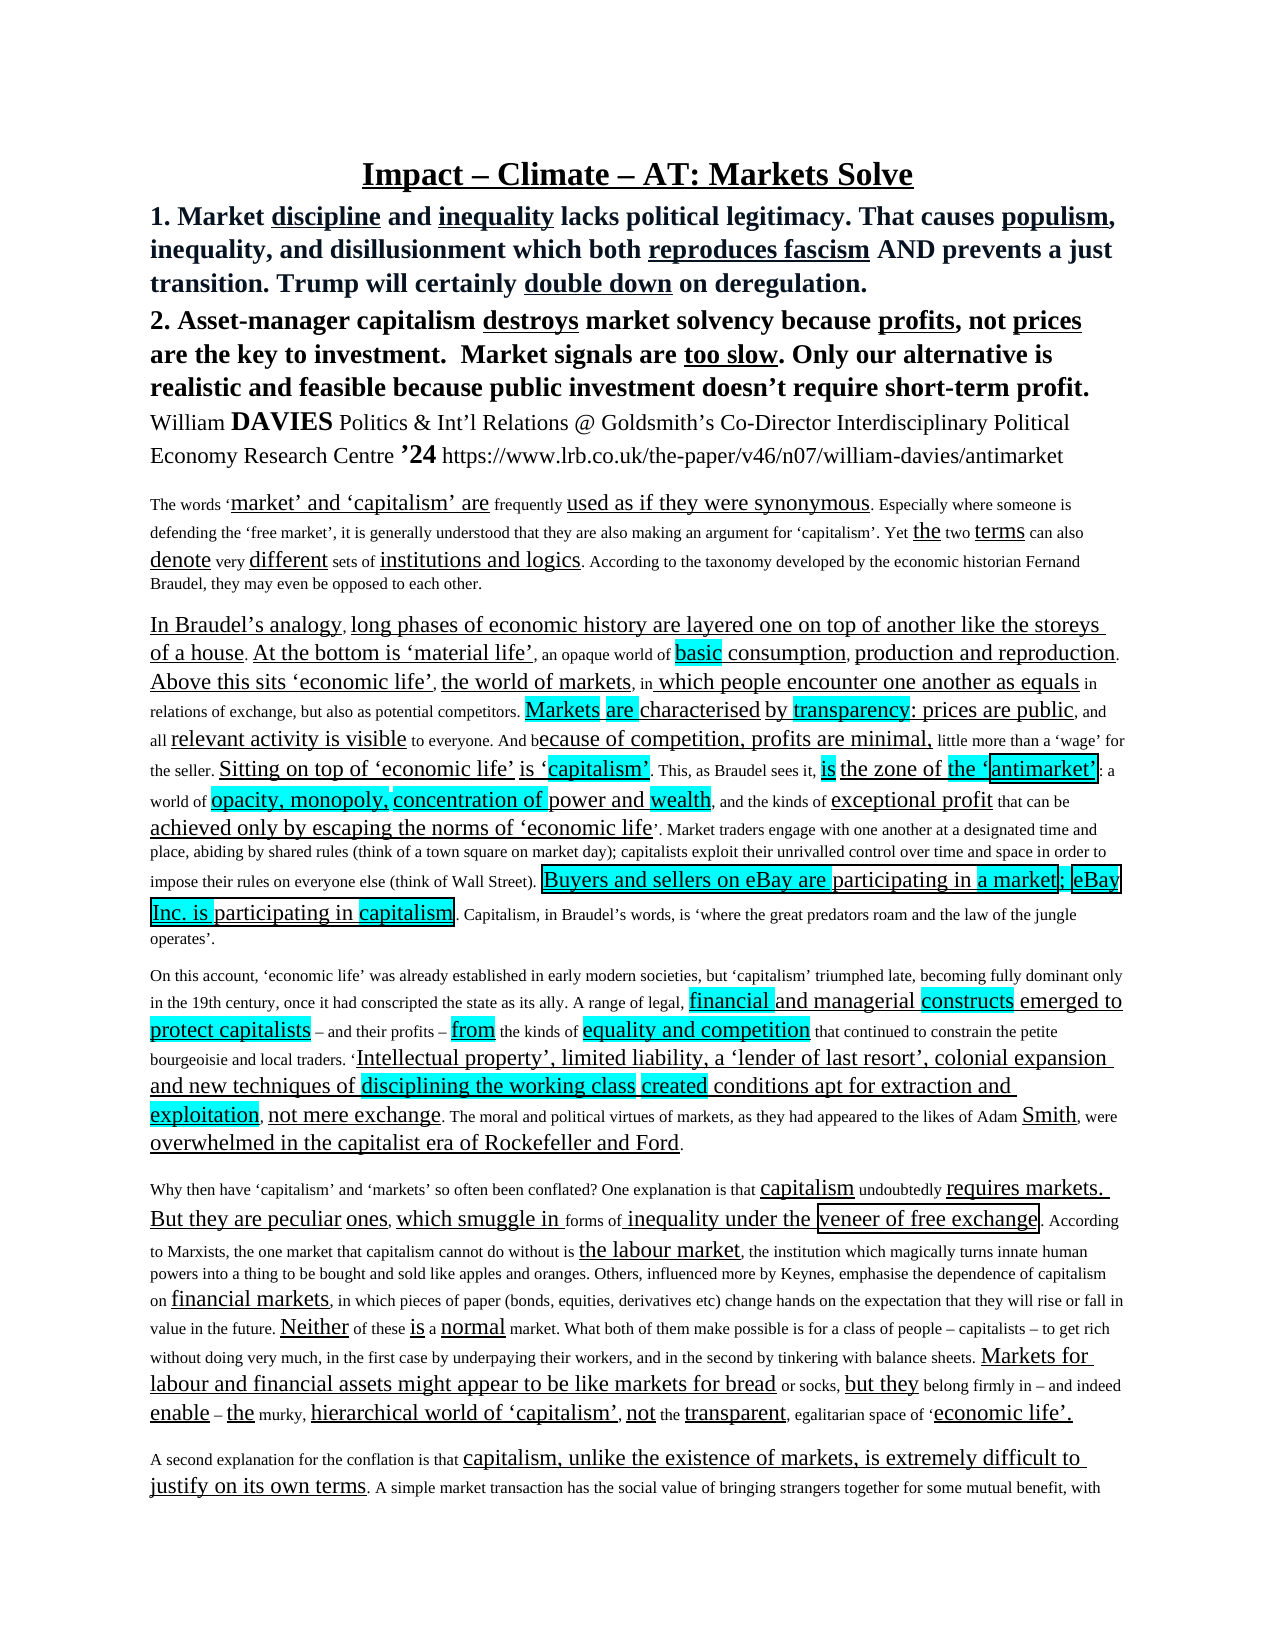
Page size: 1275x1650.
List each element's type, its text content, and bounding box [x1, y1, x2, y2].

text The​ words ‘market’ and ‘capitalism’ are frequently used as if they were synonymous. Especially where someone is defending the ‘free market’, it is generally understood that they are also making an argument for ‘capitalism’. Yet the two terms can also denote very different sets of institutions and logics. According to the taxonomy developed by the economic historian Fernand Braudel, they may even be opposed to each other. [150, 489, 1125, 593]
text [150, 1444, 1125, 1498]
text 2. Asset-manager capitalism destroys market solvency because profits, not prices are the key to investment. Market signals are too slow. Only our alternative is realistic and feasible because public investment doesn’t require short-term profit. [150, 304, 1125, 403]
text On this account, ‘economic life’ was already established in early modern societies, but ‘capitalism’ triumphed late, becoming fully dominant only in the 19th century, once it had conscripted the state as its ally. A range of legal, financial and managerial constructs emerged to protect capitalists – and their profits – from the kinds of equality and competition that continued to constrain the petite bourgeoisie and local traders. ‘Intellectual property’, limited liability, a ‘lender of last resort’, colonial expansion and new techniques of disciplining the working class created conditions apt for extraction and exploitation, not mere exchange. The moral and political virtues of markets, as they had appeared to the likes of Adam Smith, were overwhelmed in the capitalist era of Rockefeller and Ford. [150, 966, 1125, 1156]
text Impact – Climate – AT: Markets Solve [150, 154, 1125, 192]
text 1. Market discipline and inequality lacks political legitimacy. That causes populism, inequality, and disillusionment which both reproduces fascism AND prevents a just transition. Trump will certainly double down on deregulation. [150, 200, 1125, 298]
text William DAVIES Politics & Int’l Relations @ Goldsmith’s Co-Director Interdisciplinary Political Economy Research Centre ’24 https://www.lrb.co.uk/the-paper/v46/n07/william-davies/antimarket [150, 405, 1125, 470]
text In Braudel’s analogy, long phases of economic history are layered one on top of another like the storeys of a house. At the bottom is ‘material life’, an opaque world of basic consumption, production and reproduction. Above this sits ‘economic life’, the world of markets, in which people encounter one another as equals in relations of exchange, but also as potential competitors. Markets are characterised by transparency: prices are public, and all relevant activity is visible to everyone. And because of competition, profits are minimal, little more than a ‘wage’ for the seller. Sitting on top of ‘economic life’ is ‘capitalism’. This, as Braudel sees it, is the zone of the ‘antimarket’: a world of opacity, monopoly, concentration of power and wealth, and the kinds of exceptional profit that can be achieved only by escaping the norms of ‘economic life’. Market traders engage with one another at a designated time and place, abiding by shared rules (think of a town square on market day); capitalists exploit their unrivalled control over time and space in order to impose their rules on everyone else (think of Wall Street). Buyers and sellers on eBay are participating in a market; eBay Inc. is participating in capitalism. Capitalism, in Braudel’s words, is ‘where the great predators roam and the law of the jungle operates’. [150, 611, 1125, 948]
text Why then have ‘capitalism’ and ‘markets’ so often been conflated? One explanation is that capitalism undoubtedly requires markets. But they are peculiar ones, which smuggle in forms of inequality under the veneer of free exchange. According to Marxists, the one market that capitalism cannot do without is the labour market, the institution which magically turns innate human powers into a thing to be bought and sold like apples and oranges. Others, influenced more by Keynes, emphasise the dependence of capitalism on financial markets, in which pieces of paper (bonds, equities, derivatives etc) change hands on the expectation that they will rise or fall in value in the future. Neither of these is a normal market. What both of them make possible is for a class of people – capitalists – to get rich without doing very much, in the first case by underpaying their workers, and in the second by tinkering with balance sheets. Markets for labour and financial assets might appear to be like markets for bread or socks, but they belong firmly in – and indeed enable – the murky, hierarchical world of ‘capitalism’, not the transparent, egalitarian space of ‘economic life’. [150, 1174, 1125, 1425]
